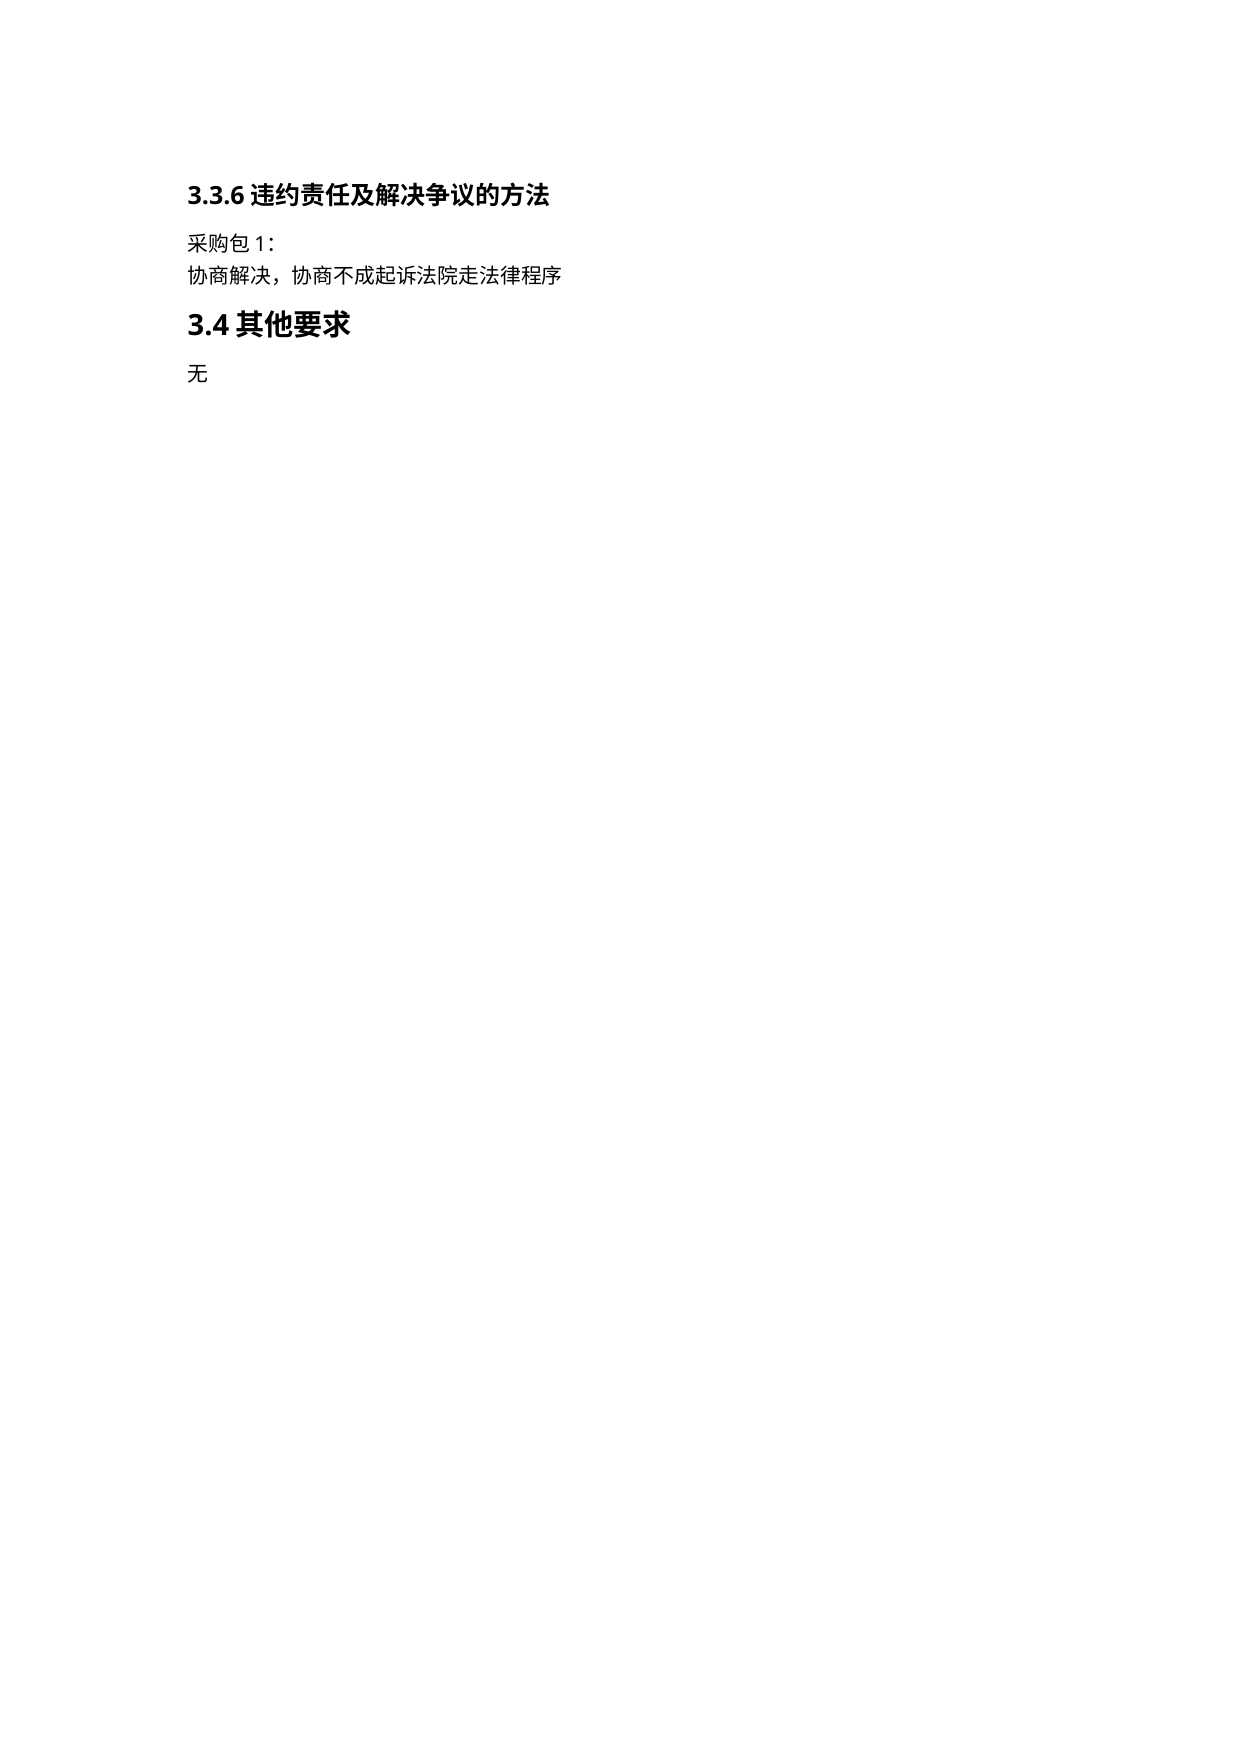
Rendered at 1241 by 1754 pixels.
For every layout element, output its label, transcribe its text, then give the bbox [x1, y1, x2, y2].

text 采购包1： [187, 227, 1053, 259]
text 3.4其他要求 [187, 292, 1053, 357]
text 无 [187, 357, 1053, 389]
text 3.3.6违约责任及解决争议的方法 [187, 162, 1053, 227]
text 协商解决，协商不成起诉法院走法律程序 [187, 259, 1053, 292]
